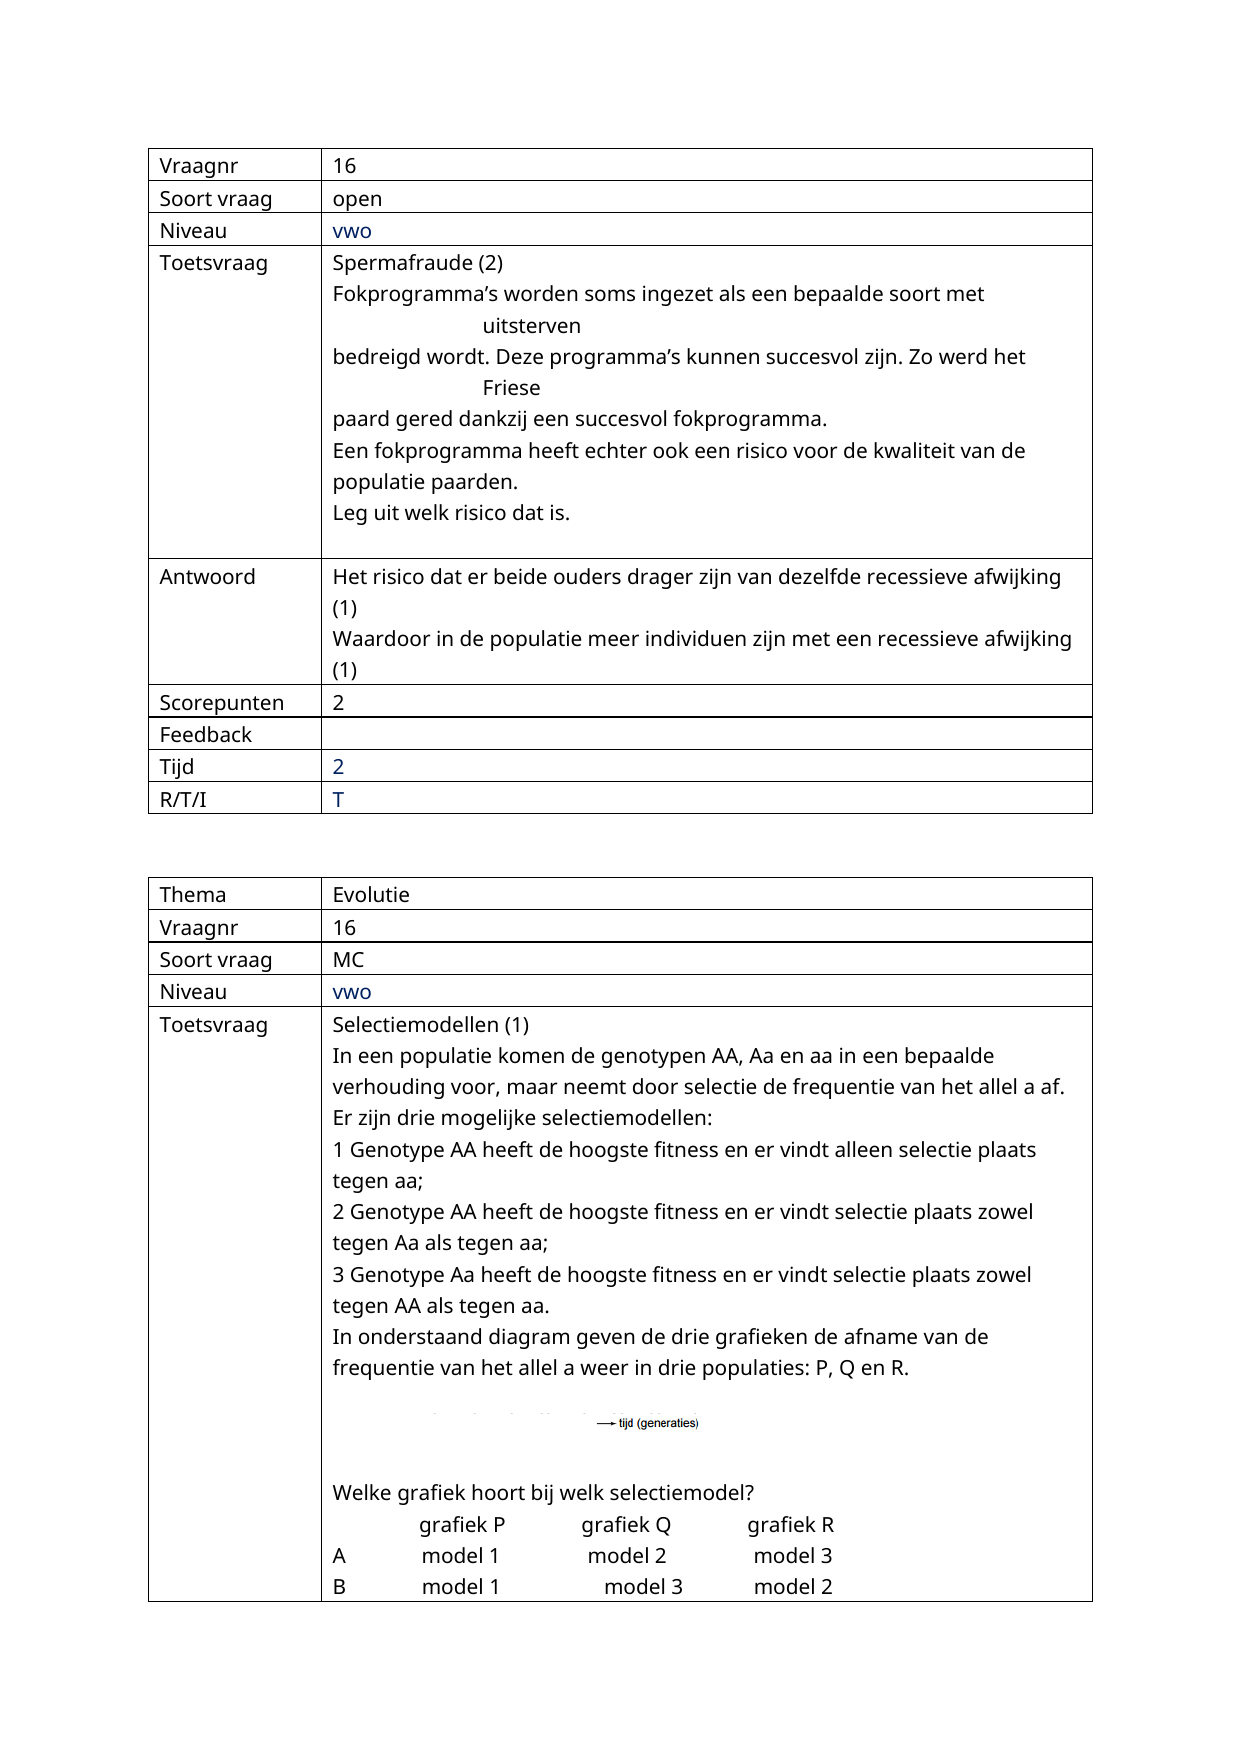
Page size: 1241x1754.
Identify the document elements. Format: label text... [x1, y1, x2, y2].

table_cell Toetsvraag [149, 1007, 321, 1601]
table_cell Vraagnr [149, 910, 321, 941]
table_cell Soort vraag [149, 943, 321, 974]
table_cell vwo [322, 975, 1092, 1006]
table_cell Antwoord [149, 559, 321, 684]
picture [332, 1413, 763, 1439]
table_cell Toetsvraag [149, 246, 321, 558]
table_cell MC [322, 943, 1092, 974]
table_cell 2 [322, 750, 1092, 781]
table_header Evolutie [322, 878, 1092, 909]
table_header Thema [149, 878, 321, 909]
table_cell [322, 718, 1092, 749]
table_cell Tijd [149, 750, 321, 781]
table_cell Spermafraude (2) Fokprogramma’s worden soms ingezet als een bepaalde soort met uitsterven bedreigd wordt. Deze programma’s kunnen succesvol zijn. Zo werd het Friese paard gered dankzij een succesvol fokprogramma. Een fokprogramma heeft echter ook een risico voor de kwaliteit van de populatie paarden. Leg uit welk risico dat is. [322, 246, 1092, 558]
table_cell R/T/I [149, 782, 321, 813]
table_cell T [322, 782, 1092, 813]
table_cell Niveau [149, 213, 321, 244]
table_cell vwo [322, 213, 1092, 244]
table_cell 16 [322, 149, 1092, 180]
table_cell Feedback [149, 718, 321, 749]
table_cell 16 [322, 910, 1092, 941]
table_cell Vraagnr [149, 149, 321, 180]
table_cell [322, 1007, 1092, 1601]
table_cell 2 [322, 685, 1092, 716]
table_cell open [322, 181, 1092, 212]
table_cell Soort vraag [149, 181, 321, 212]
table_cell Het risico dat er beide ouders drager zijn van dezelfde recessieve afwijking (1) Waardoor in de populatie meer individuen zijn met een recessieve afwijking (1) [322, 559, 1092, 684]
table_cell Scorepunten [149, 685, 321, 716]
table_cell Niveau [149, 975, 321, 1006]
